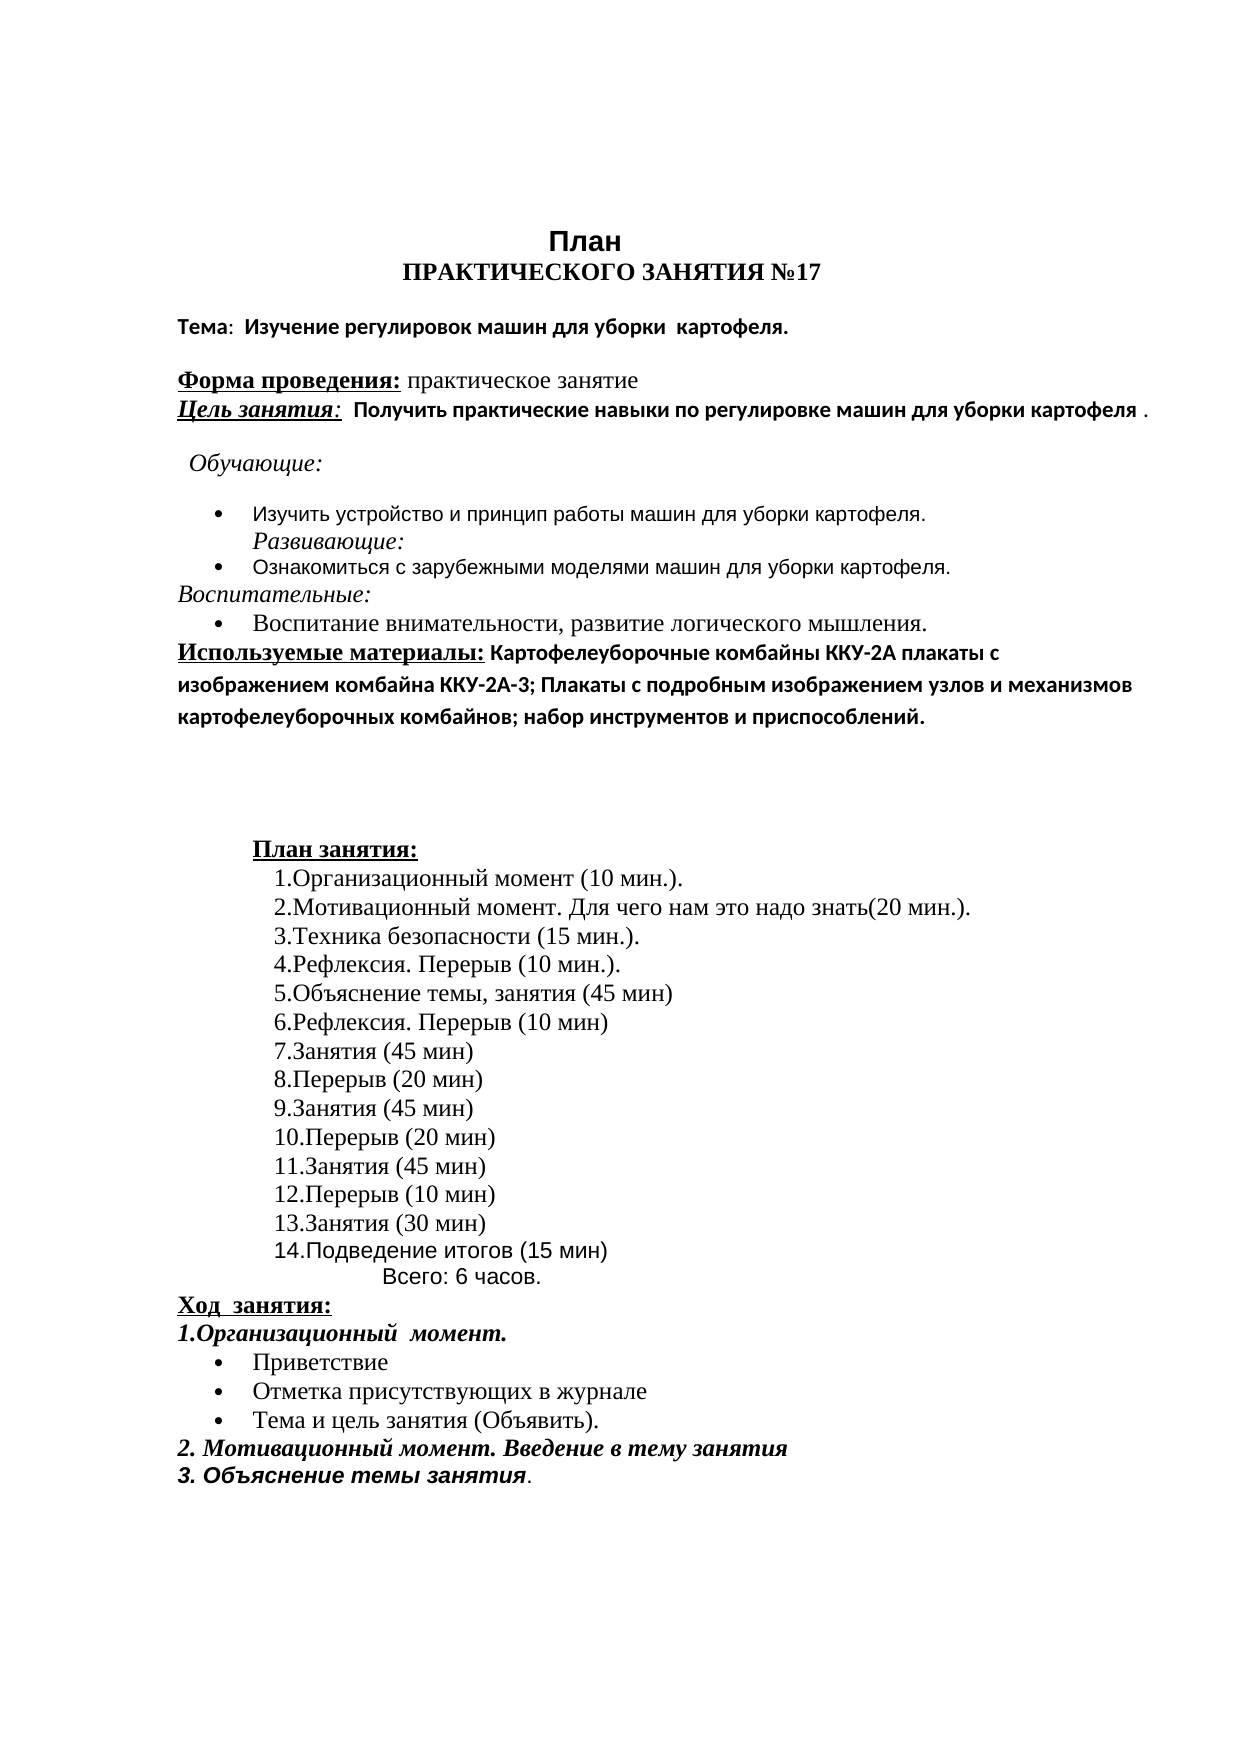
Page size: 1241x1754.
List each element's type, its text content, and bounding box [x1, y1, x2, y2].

list Изучить устройство и принцип работы машин для уборки картофеля. [215, 502, 1152, 526]
text 10.Перерыв (20 мин) [274, 1122, 1152, 1151]
text 3.Техника безопасности (15 мин.). [274, 921, 1152, 949]
text 2. Мотивационный момент. Введение в тему занятия [177, 1433, 1152, 1462]
list Тема и цель занятия (Объявить). [215, 1405, 1152, 1433]
list Воспитание внимательности, развитие логического мышления. [215, 608, 1152, 637]
text 5.Объяснение темы, занятия (45 мин) [274, 978, 1152, 1007]
text 8.Перерыв (20 мин) [274, 1064, 1152, 1093]
text 4.Рефлексия. Перерыв (10 мин.). [274, 949, 1152, 978]
text 13.Занятия (30 мин) [274, 1208, 1152, 1237]
list Отметка присутствующих в журнале [215, 1376, 1152, 1405]
list Ознакомиться с зарубежными моделями машин для уборки картофеля. [215, 555, 1152, 579]
text 11.Занятия (45 мин) [274, 1151, 1152, 1179]
text 3. Объяснение темы занятия. [177, 1462, 1152, 1488]
text Воспитательные: [177, 579, 1152, 608]
text Цель занятия: Получить практические навыки по регулировке машин для уборки картофеля . [177, 394, 1152, 423]
text Используемые материалы: Картофелеуборочные комбайны ККУ-2А плакаты с изображением комбайна ККУ-2А-3; Плакаты с подробным изображением узлов и механизмов картофелеуборочных комбайнов; набор инструментов и приспособлений. [177, 637, 1152, 730]
text Ход занятия: [177, 1290, 1152, 1318]
text 1.Организационный момент. [177, 1318, 1152, 1347]
text План [177, 224, 1152, 257]
text 7.Занятия (45 мин) [274, 1036, 1152, 1064]
text 9.Занятия (45 мин) [274, 1093, 1152, 1122]
text Форма проведения: практическое занятие [177, 366, 1152, 394]
list Приветствие [215, 1347, 1152, 1376]
text ПРАКТИЧЕСКОГО ЗАНЯТИЯ №17 [177, 257, 1152, 286]
text Обучающие: [177, 448, 1152, 477]
text Всего: 6 часов. [274, 1263, 1152, 1290]
text 6.Рефлексия. Перерыв (10 мин) [274, 1007, 1152, 1036]
text Развивающие: [252, 526, 1152, 555]
text 12.Перерыв (10 мин) [274, 1179, 1152, 1208]
text 2.Мотивационный момент. Для чего нам это надо знать(20 мин.). [274, 892, 1152, 921]
text 1.Организационный момент (10 мин.). [274, 863, 1152, 892]
text Тема: Изучение регулировок машин для уборки картофеля. [177, 312, 1152, 341]
text 14.Подведение итогов (15 мин) [274, 1237, 1152, 1263]
text План занятия: [252, 834, 1152, 863]
